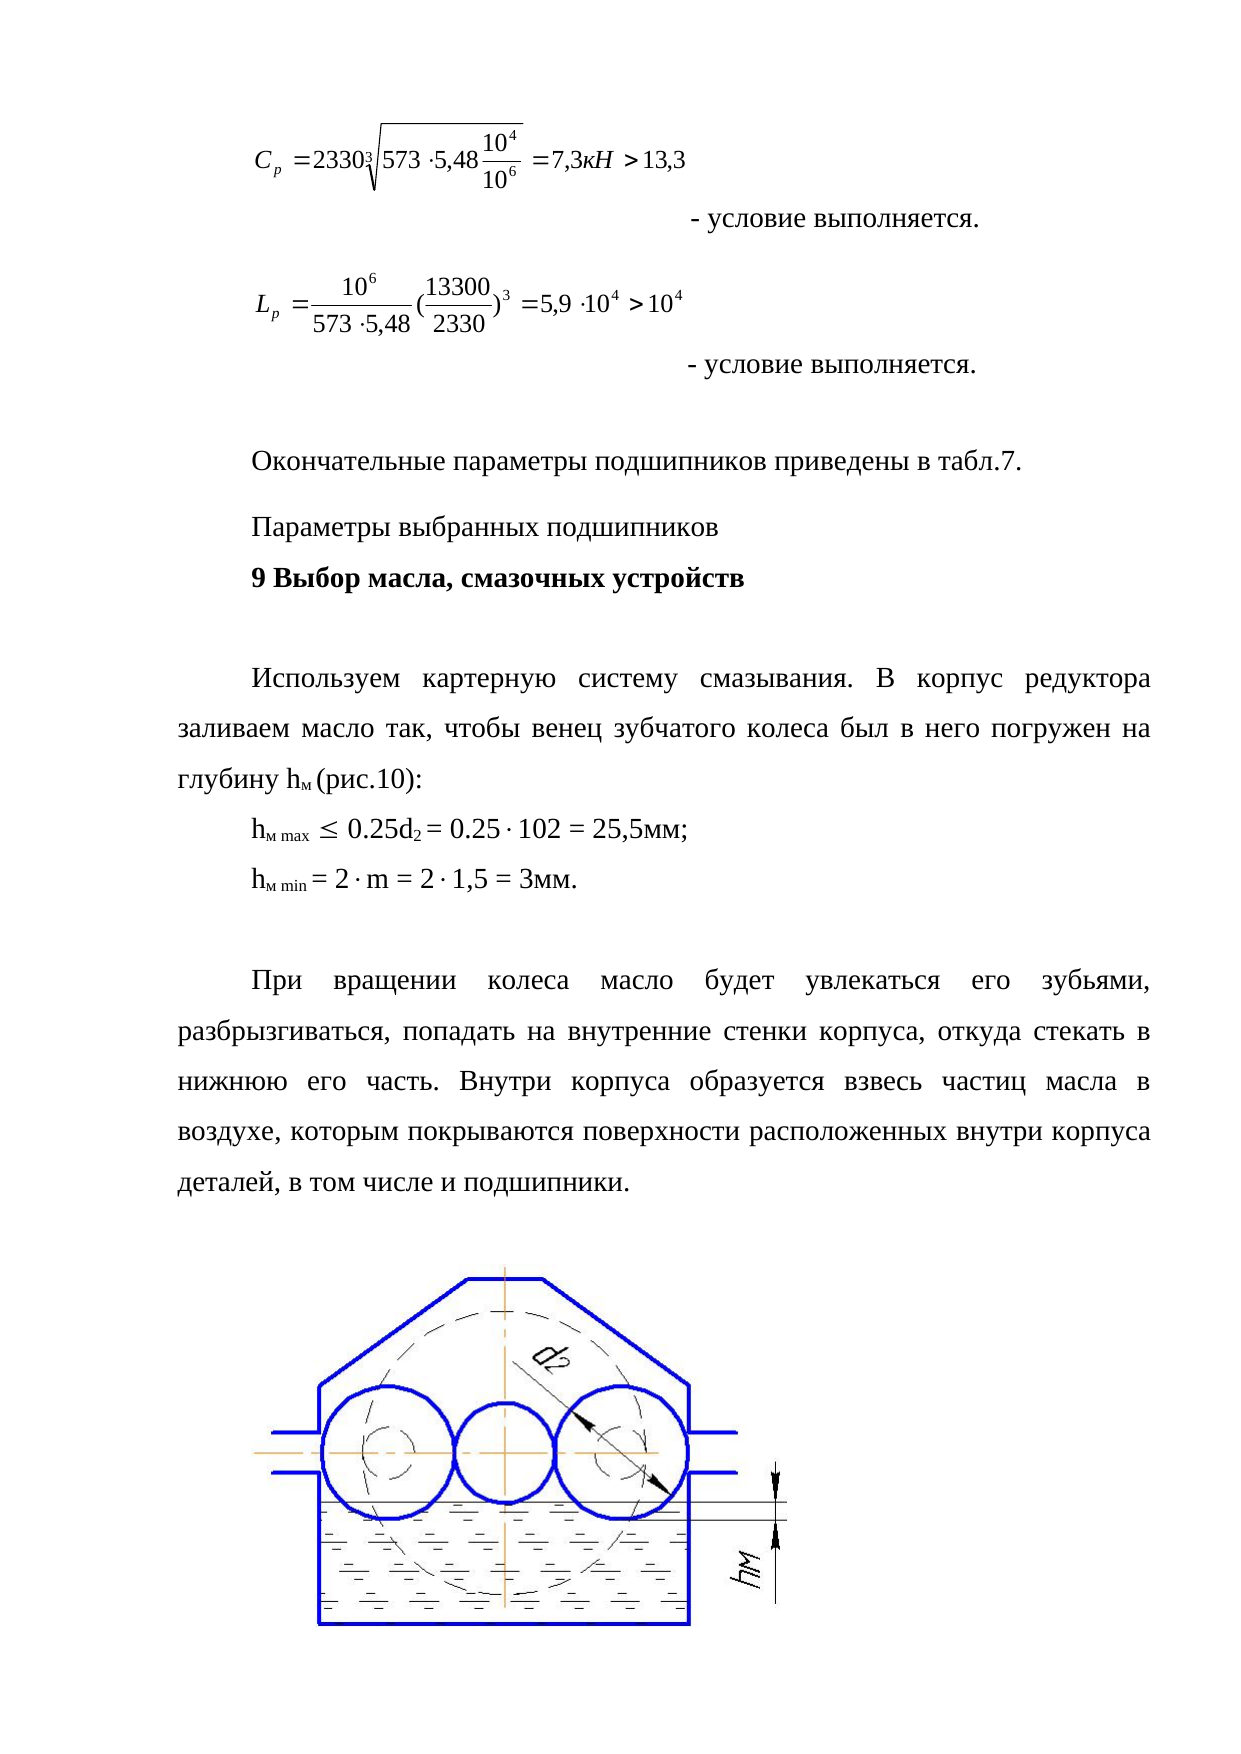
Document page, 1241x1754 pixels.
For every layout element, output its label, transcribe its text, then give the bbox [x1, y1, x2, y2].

text - условие выполняется. [177, 266, 1152, 380]
picture [251, 1264, 791, 1627]
text При вращении колеса масло будет увлекаться его зубьями, разбрызгиваться, попадать на внутренние стенки корпуса, откуда стекать в нижнюю его часть. Внутри корпуса образуется взвесь частиц масла в воздухе, которым покрываются поверхности расположенных внутри корпуса деталей, в том числе и подшипники. [177, 962, 1152, 1197]
text 9 Выбор масла, смазочных устройств [177, 560, 1152, 593]
text hм min = 2m = 21,5 = 3мм. [177, 862, 1152, 895]
text Окончательные параметры подшипников приведены в табл.7. [177, 412, 1152, 477]
text Используем картерную систему смазывания. В корпус редуктора заливаем масло так, чтобы венец зубчатого колеса был в него погружен на глубину hм (рис.10): [177, 660, 1152, 794]
text Параметры выбранных подшипников [177, 509, 1152, 543]
text hм max 0.25d2 = 0.25102 = 25,5мм; [177, 811, 1152, 845]
text - условие выполняется. [177, 118, 1152, 234]
